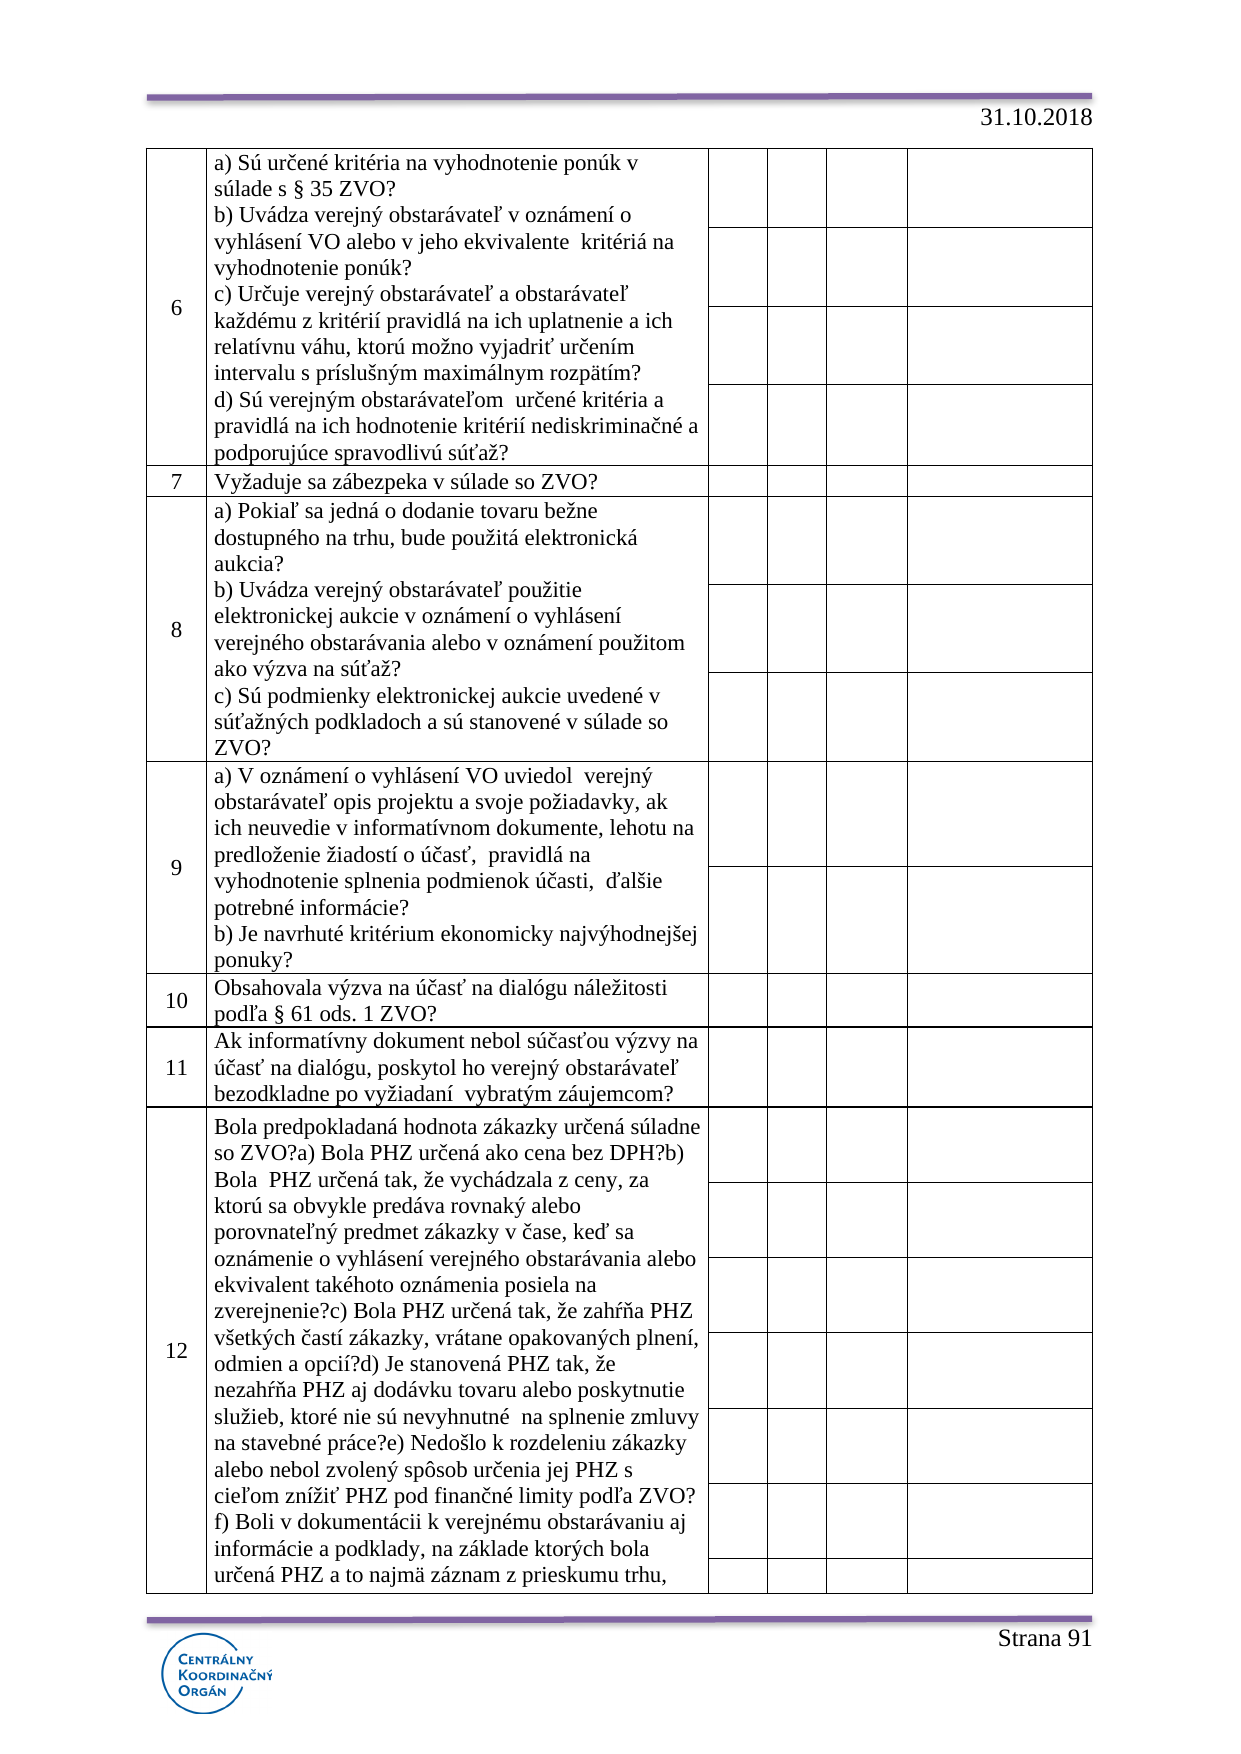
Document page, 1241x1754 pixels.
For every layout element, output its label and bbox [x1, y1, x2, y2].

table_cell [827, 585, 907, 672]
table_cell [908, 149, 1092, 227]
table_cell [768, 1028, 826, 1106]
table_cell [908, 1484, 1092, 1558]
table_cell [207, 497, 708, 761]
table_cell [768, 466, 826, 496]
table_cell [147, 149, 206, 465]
picture [159, 1631, 272, 1713]
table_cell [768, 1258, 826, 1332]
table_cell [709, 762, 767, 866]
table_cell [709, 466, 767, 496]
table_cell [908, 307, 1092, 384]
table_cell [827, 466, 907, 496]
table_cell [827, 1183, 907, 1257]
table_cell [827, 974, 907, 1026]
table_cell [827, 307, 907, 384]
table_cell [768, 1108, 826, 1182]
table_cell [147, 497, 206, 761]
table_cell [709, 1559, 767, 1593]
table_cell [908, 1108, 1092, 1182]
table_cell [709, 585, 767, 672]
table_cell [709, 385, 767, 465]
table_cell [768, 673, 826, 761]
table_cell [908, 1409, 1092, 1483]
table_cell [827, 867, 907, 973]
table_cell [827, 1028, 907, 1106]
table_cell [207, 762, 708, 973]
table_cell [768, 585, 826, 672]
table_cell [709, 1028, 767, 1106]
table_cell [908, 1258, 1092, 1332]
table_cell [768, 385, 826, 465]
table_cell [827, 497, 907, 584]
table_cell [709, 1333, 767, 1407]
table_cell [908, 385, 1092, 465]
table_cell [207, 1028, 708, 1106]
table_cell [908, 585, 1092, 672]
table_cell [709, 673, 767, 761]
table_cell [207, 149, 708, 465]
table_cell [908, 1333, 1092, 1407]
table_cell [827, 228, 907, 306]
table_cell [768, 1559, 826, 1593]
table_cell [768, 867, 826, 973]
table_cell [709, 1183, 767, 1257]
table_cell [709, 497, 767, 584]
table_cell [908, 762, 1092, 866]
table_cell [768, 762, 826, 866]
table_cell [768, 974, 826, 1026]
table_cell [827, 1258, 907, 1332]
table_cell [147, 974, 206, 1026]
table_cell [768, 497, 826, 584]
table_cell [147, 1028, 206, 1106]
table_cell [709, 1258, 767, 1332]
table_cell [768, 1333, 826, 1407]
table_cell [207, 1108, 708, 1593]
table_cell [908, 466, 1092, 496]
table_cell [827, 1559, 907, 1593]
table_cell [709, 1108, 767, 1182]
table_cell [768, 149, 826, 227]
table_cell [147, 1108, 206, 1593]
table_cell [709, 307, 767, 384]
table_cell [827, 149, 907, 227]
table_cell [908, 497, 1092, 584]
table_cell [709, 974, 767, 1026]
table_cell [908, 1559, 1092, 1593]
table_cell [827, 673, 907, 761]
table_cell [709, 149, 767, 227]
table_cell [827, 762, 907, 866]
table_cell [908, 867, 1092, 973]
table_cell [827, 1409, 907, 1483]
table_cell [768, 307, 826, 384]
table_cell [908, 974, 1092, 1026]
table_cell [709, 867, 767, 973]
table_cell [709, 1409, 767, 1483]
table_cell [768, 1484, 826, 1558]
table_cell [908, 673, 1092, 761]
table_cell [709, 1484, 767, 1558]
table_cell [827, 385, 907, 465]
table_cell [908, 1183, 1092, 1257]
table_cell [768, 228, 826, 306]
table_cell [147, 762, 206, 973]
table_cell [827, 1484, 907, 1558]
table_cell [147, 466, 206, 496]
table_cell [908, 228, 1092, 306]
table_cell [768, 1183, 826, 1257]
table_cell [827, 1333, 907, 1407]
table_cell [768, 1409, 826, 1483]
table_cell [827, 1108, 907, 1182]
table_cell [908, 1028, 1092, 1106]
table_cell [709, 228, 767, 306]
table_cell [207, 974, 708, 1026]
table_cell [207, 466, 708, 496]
